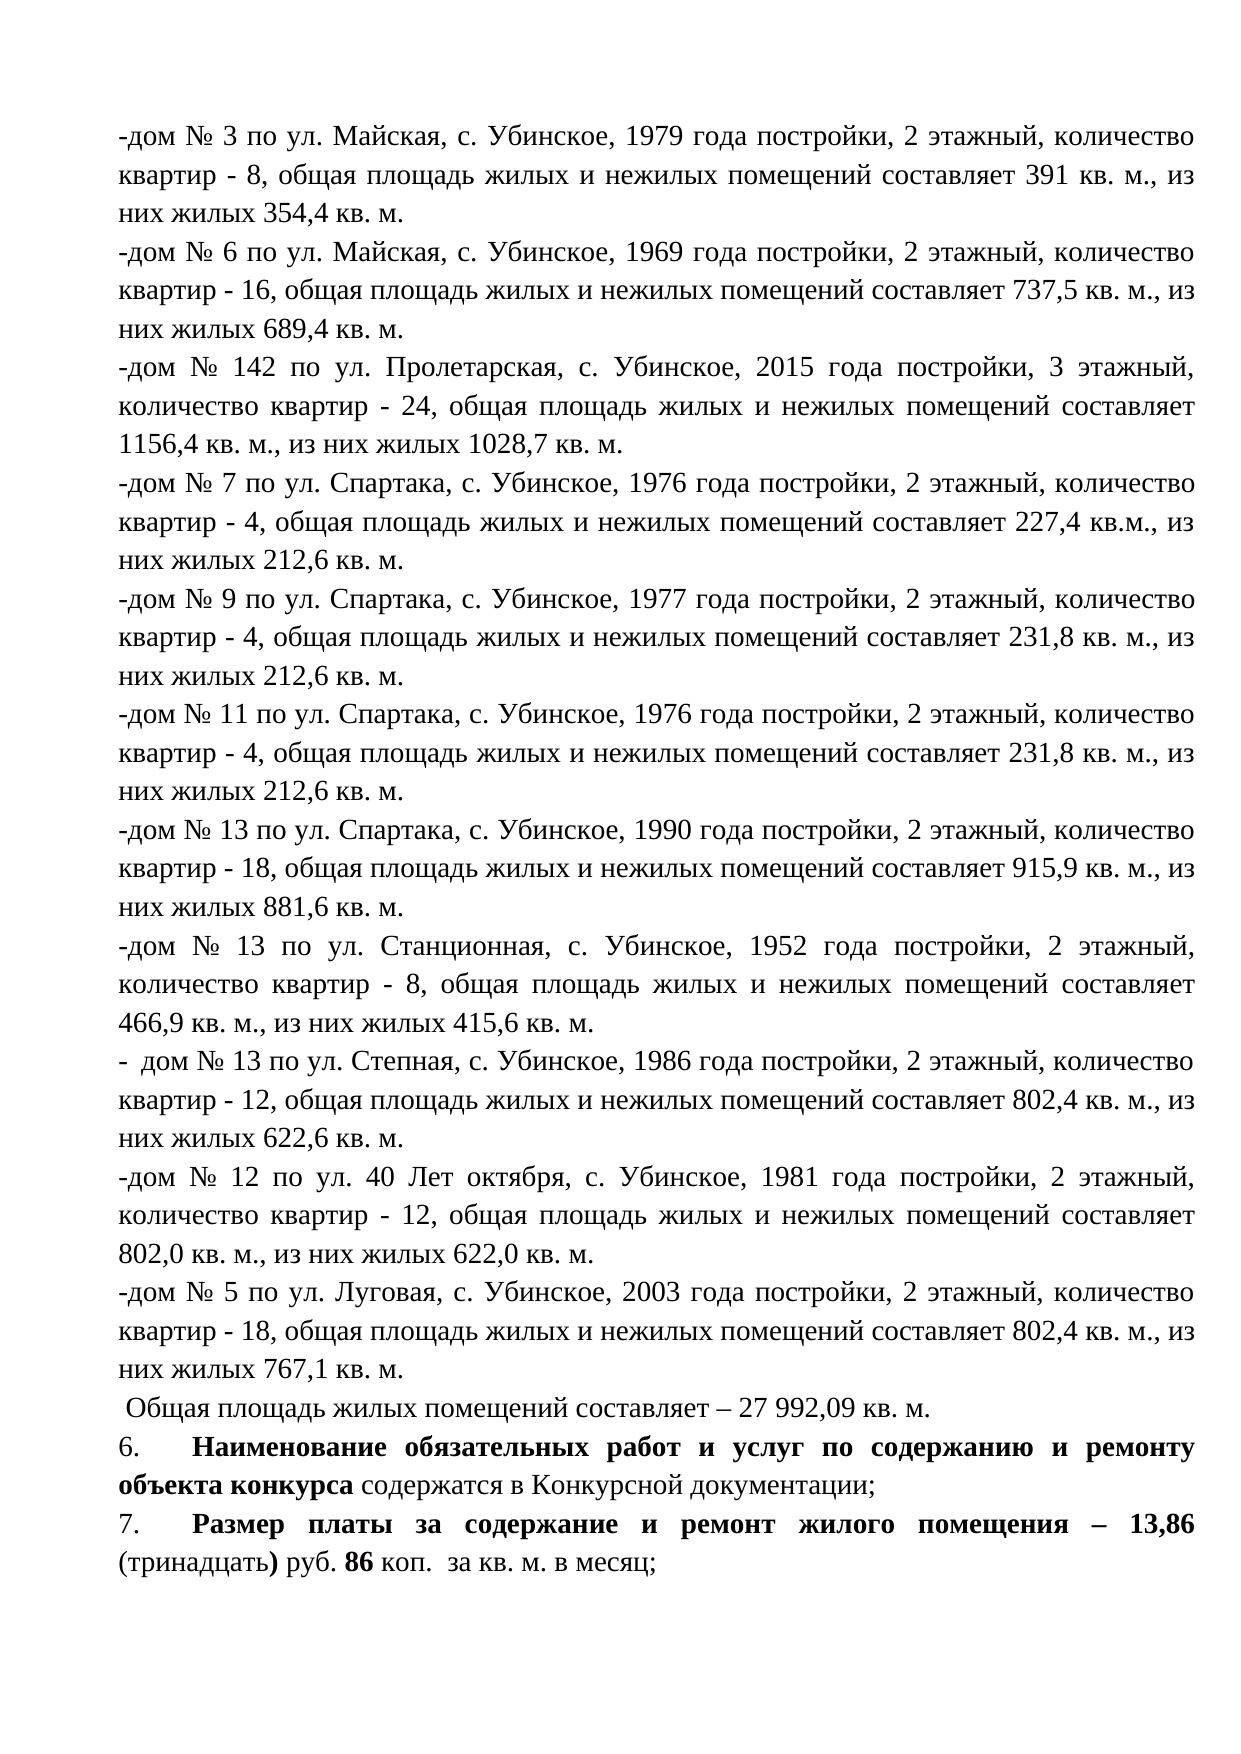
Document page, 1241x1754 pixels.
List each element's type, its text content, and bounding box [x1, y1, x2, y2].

text -дом № 5 по ул. Луговая, с. Убинское, 2003 года постройки, 2 этажный, количество квартир - 18, общая площадь жилых и нежилых помещений составляет 802,4 кв. м., из них жилых 767,1 кв. м. [118, 1274, 1196, 1385]
text Общая площадь жилых помещений составляет – 27 992,09 кв. м. [118, 1390, 1196, 1424]
list Размер платы за содержание и ремонт жилого помещения – 13,86 (тринадцать) руб. 86 коп. за кв. м. в месяц; [118, 1506, 1196, 1578]
list Наименование обязательных работ и услуг по содержанию и ремонту объекта конкурса содержатся в Конкурсной документации; [118, 1429, 1196, 1501]
text -дом № 3 по ул. Майская, с. Убинское, 1979 года постройки, 2 этажный, количество квартир - 8, общая площадь жилых и нежилых помещений составляет 391 кв. м., из них жилых 354,4 кв. м. [118, 118, 1196, 229]
text -дом № 7 по ул. Спартака, с. Убинское, 1976 года постройки, 2 этажный, количество квартир - 4, общая площадь жилых и нежилых помещений составляет 227,4 кв.м., из них жилых 212,6 кв. м. [118, 465, 1196, 576]
text -дом № 142 по ул. Пролетарская, с. Убинское, 2015 года постройки, 3 этажный, количество квартир - 24, общая площадь жилых и нежилых помещений составляет 1156,4 кв. м., из них жилых 1028,7 кв. м. [118, 349, 1196, 460]
text -дом № 12 по ул. 40 Лет октября, с. Убинское, 1981 года постройки, 2 этажный, количество квартир - 12, общая площадь жилых и нежилых помещений составляет 802,0 кв. м., из них жилых 622,0 кв. м. [118, 1159, 1196, 1269]
text -дом № 9 по ул. Спартака, с. Убинское, 1977 года постройки, 2 этажный, количество квартир - 4, общая площадь жилых и нежилых помещений составляет 231,8 кв. м., из них жилых 212,6 кв. м. [118, 581, 1196, 691]
text -дом № 6 по ул. Майская, с. Убинское, 1969 года постройки, 2 этажный, количество квартир - 16, общая площадь жилых и нежилых помещений составляет 737,5 кв. м., из них жилых 689,4 кв. м. [118, 234, 1196, 344]
text - дом № 13 по ул. Степная, с. Убинское, 1986 года постройки, 2 этажный, количество квартир - 12, общая площадь жилых и нежилых помещений составляет 802,4 кв. м., из них жилых 622,6 кв. м. [118, 1043, 1196, 1154]
text -дом № 13 по ул. Спартака, с. Убинское, 1990 года постройки, 2 этажный, количество квартир - 18, общая площадь жилых и нежилых помещений составляет 915,9 кв. м., из них жилых 881,6 кв. м. [118, 812, 1196, 923]
text -дом № 13 по ул. Станционная, с. Убинское, 1952 года постройки, 2 этажный, количество квартир - 8, общая площадь жилых и нежилых помещений составляет 466,9 кв. м., из них жилых 415,6 кв. м. [118, 928, 1196, 1038]
text -дом № 11 по ул. Спартака, с. Убинское, 1976 года постройки, 2 этажный, количество квартир - 4, общая площадь жилых и нежилых помещений составляет 231,8 кв. м., из них жилых 212,6 кв. м. [118, 696, 1196, 807]
